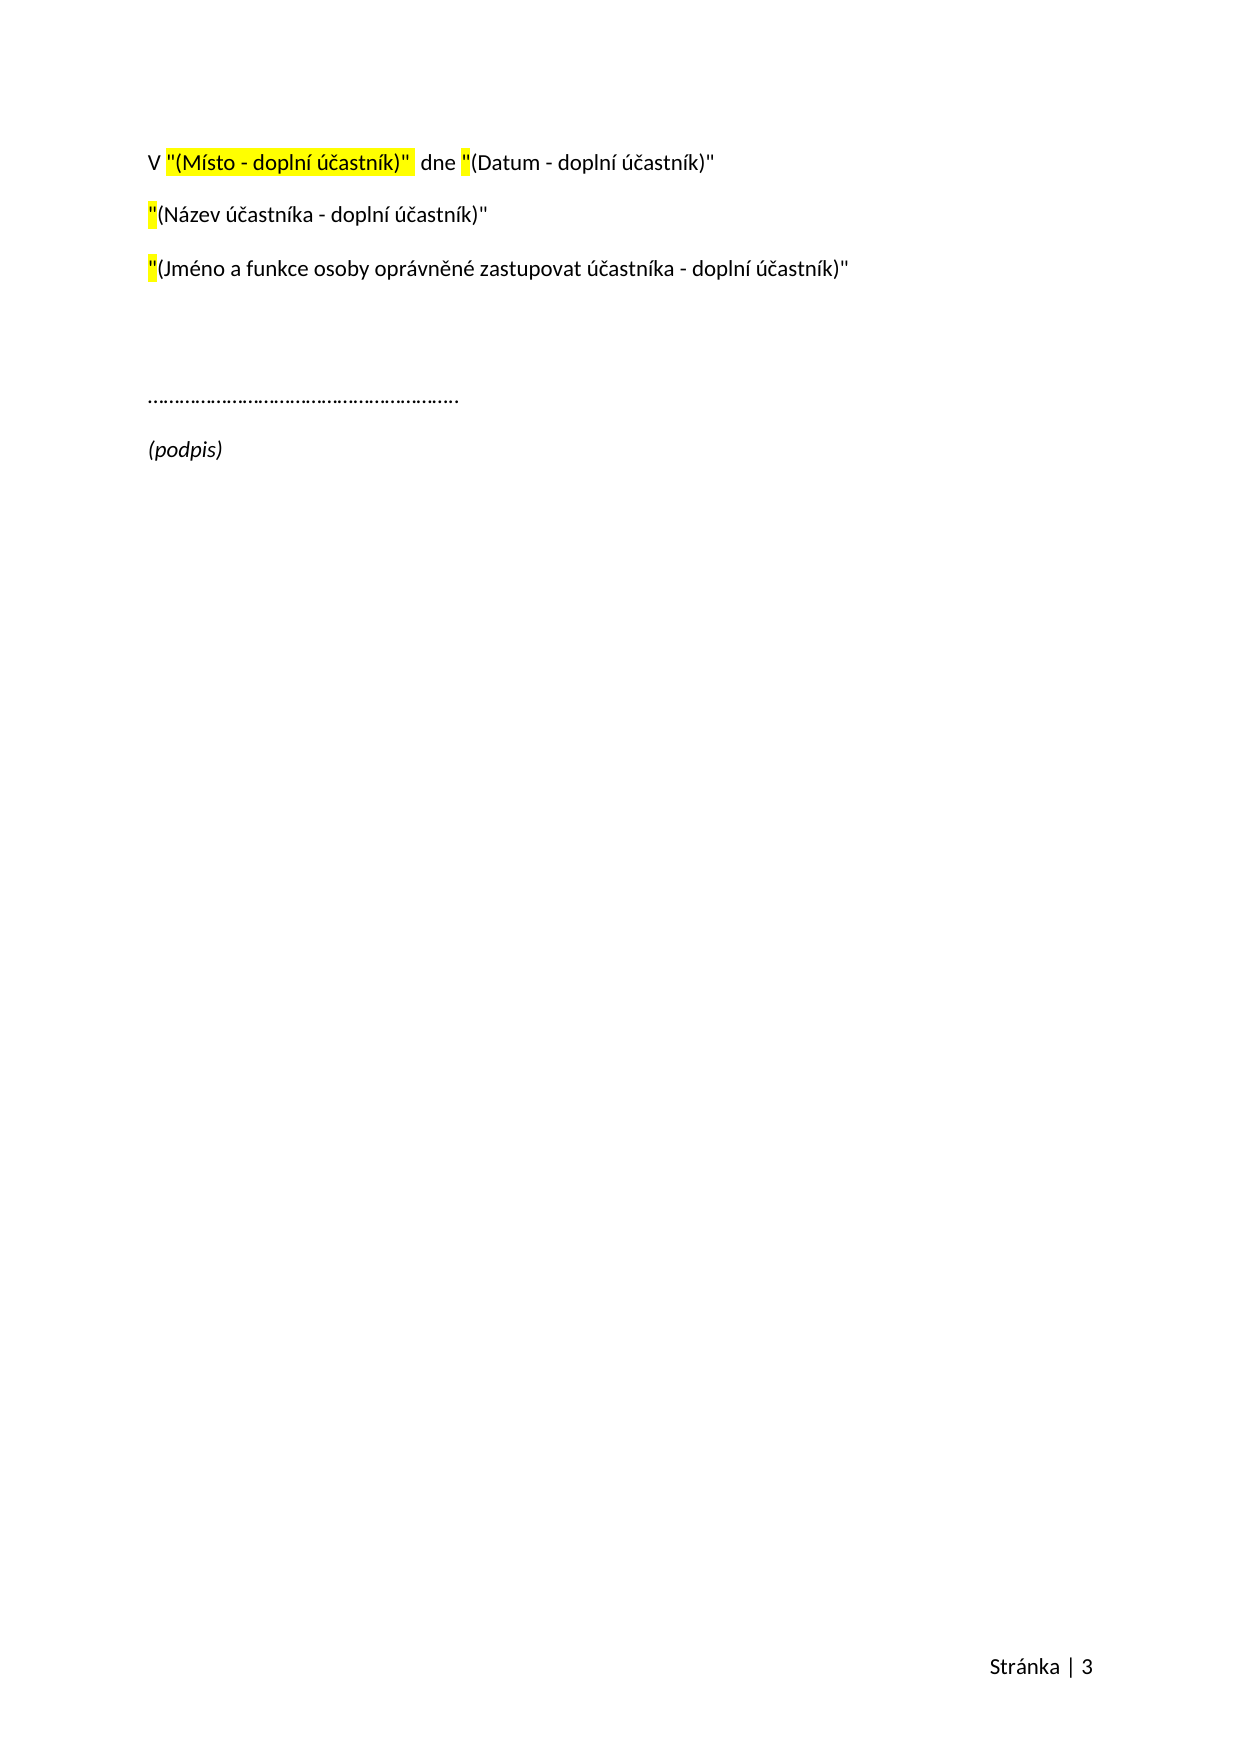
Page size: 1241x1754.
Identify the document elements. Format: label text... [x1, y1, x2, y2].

text V dne [470, 148, 1093, 176]
text V dne [415, 148, 461, 176]
text ………………………………………………….. [148, 382, 1093, 410]
text (podpis) [148, 435, 1093, 463]
text V dne [148, 148, 166, 176]
